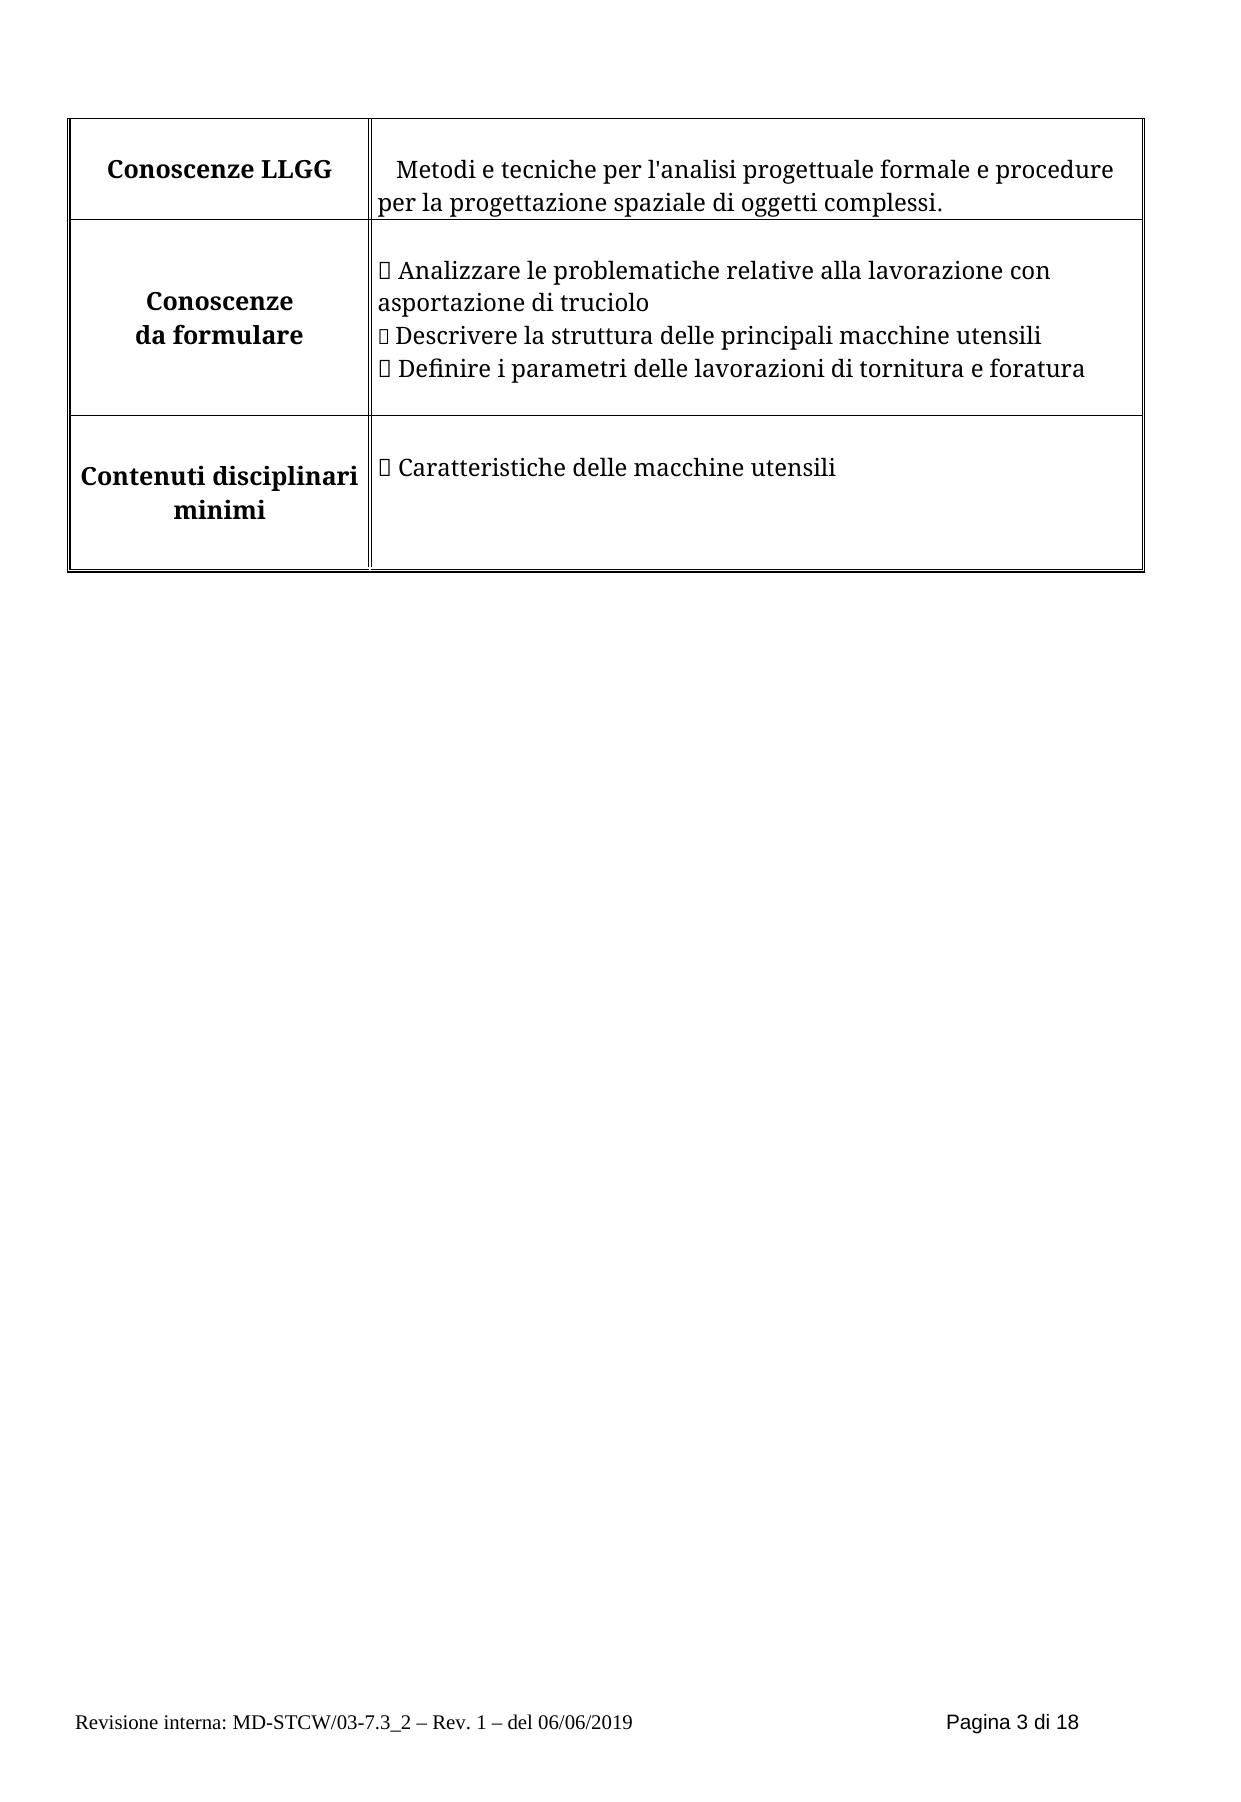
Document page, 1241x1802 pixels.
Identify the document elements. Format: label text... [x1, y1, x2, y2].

table_cell  Analizzare le problematiche relative alla lavorazione con asportazione di truciolo  Descrivere la struttura delle principali macchine utensili  Definire i parametri delle lavorazioni di tornitura e foratura [372, 220, 1142, 415]
table_cell Conoscenze LLGG [71, 119, 368, 218]
table_cell Contenuti disciplinari minimi [71, 416, 370, 569]
table_cell  Caratteristiche delle macchine utensili [370, 416, 1142, 569]
table_cell Metodi e tecniche per l'analisi progettuale formale e procedure per la progettazione spaziale di oggetti complessi. [372, 119, 1142, 218]
table_cell Conoscenze da formulare [71, 220, 368, 415]
